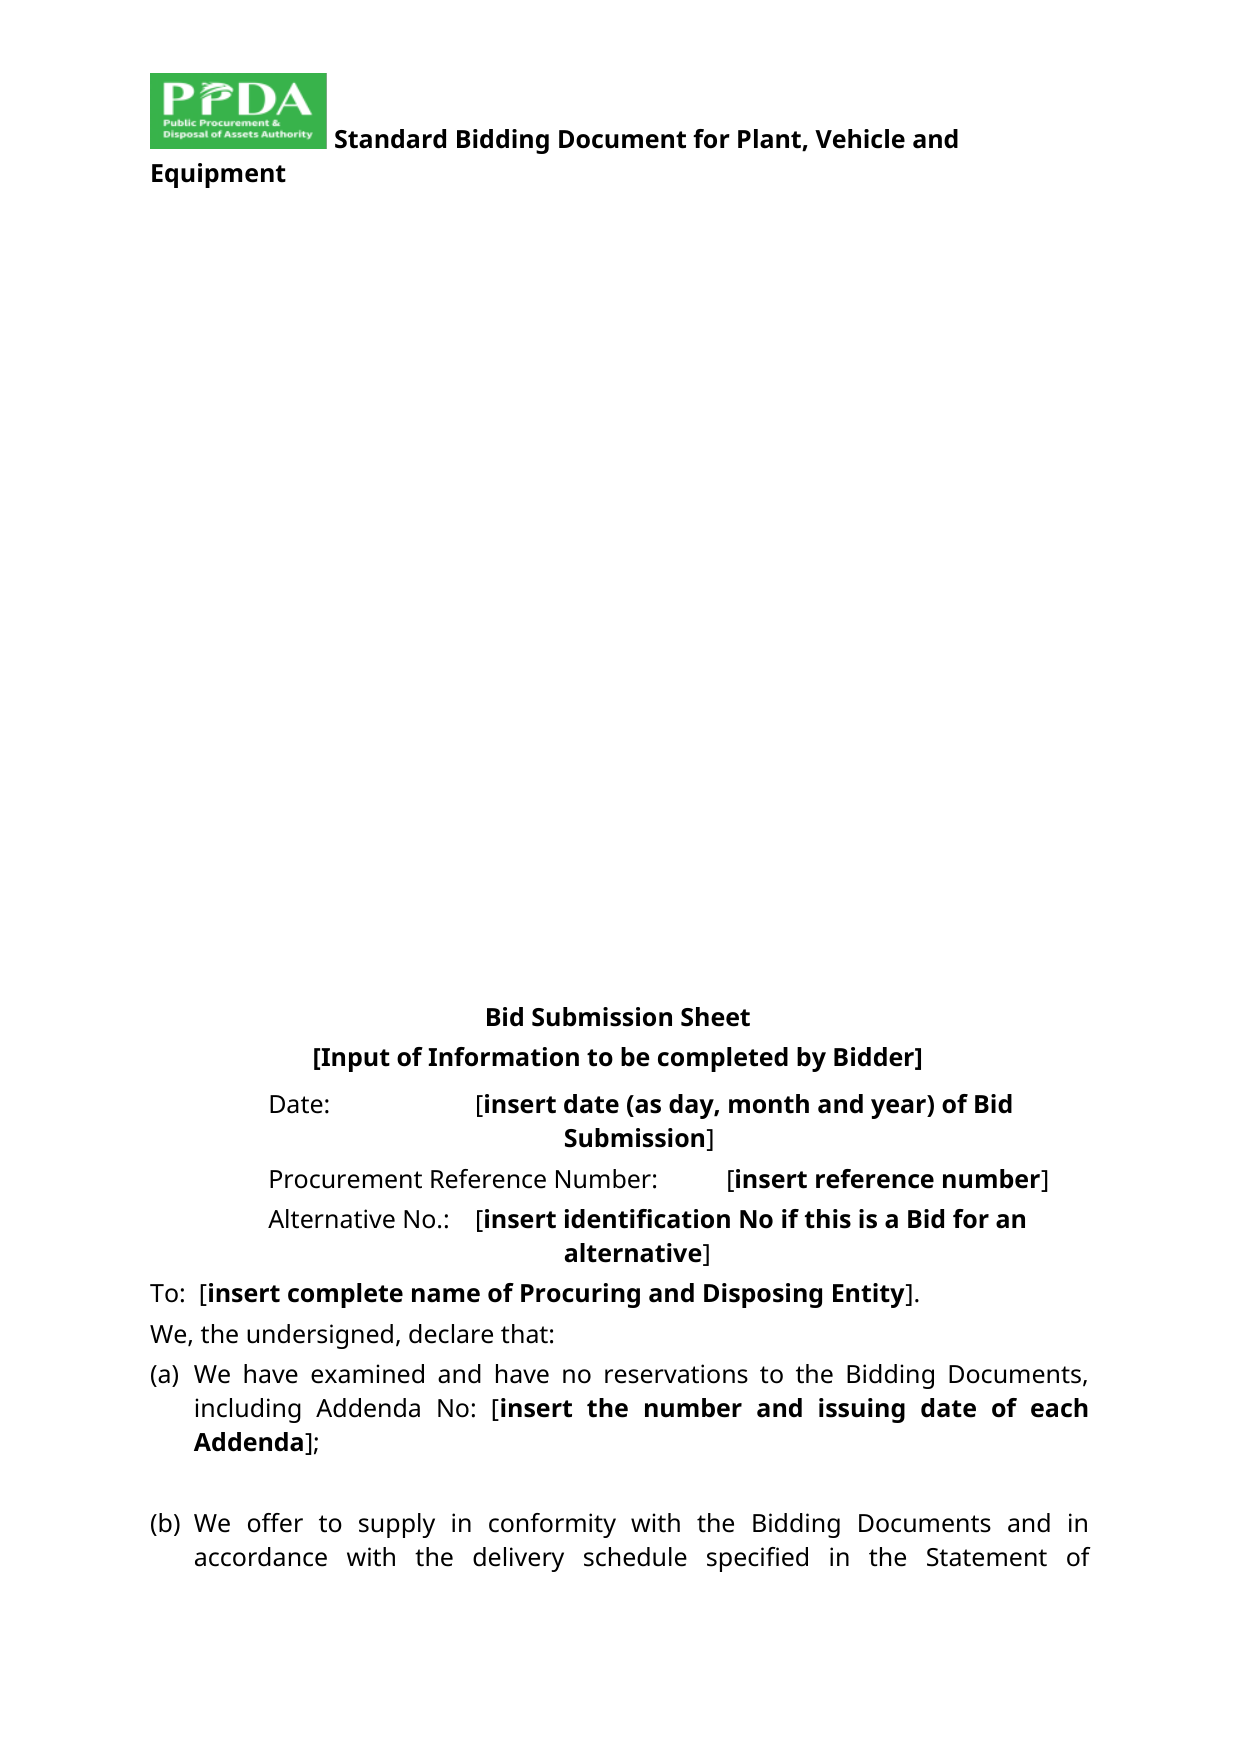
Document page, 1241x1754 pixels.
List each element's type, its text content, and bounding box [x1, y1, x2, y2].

text Date: [insert date (as day, month and year) of Bid Submission] [268, 1087, 1090, 1155]
table_header Bid Submission Sheet [Input of Information to be completed by Bidder] [139, 987, 1097, 1081]
picture [150, 73, 328, 149]
text Procurement Reference Number: [insert reference number] [268, 1161, 1090, 1195]
text To: [insert complete name of Procuring and Disposing Entity]. [150, 1276, 1090, 1310]
list We have examined and have no reservations to the Bidding Documents, including Addenda No: [insert the number and issuing date of each Addenda]; [150, 1357, 1090, 1459]
text Alternative No.: [insert identification No if this is a Bid for an alternative] [268, 1202, 1090, 1270]
text We, the undersigned, declare that: [150, 1316, 1090, 1350]
